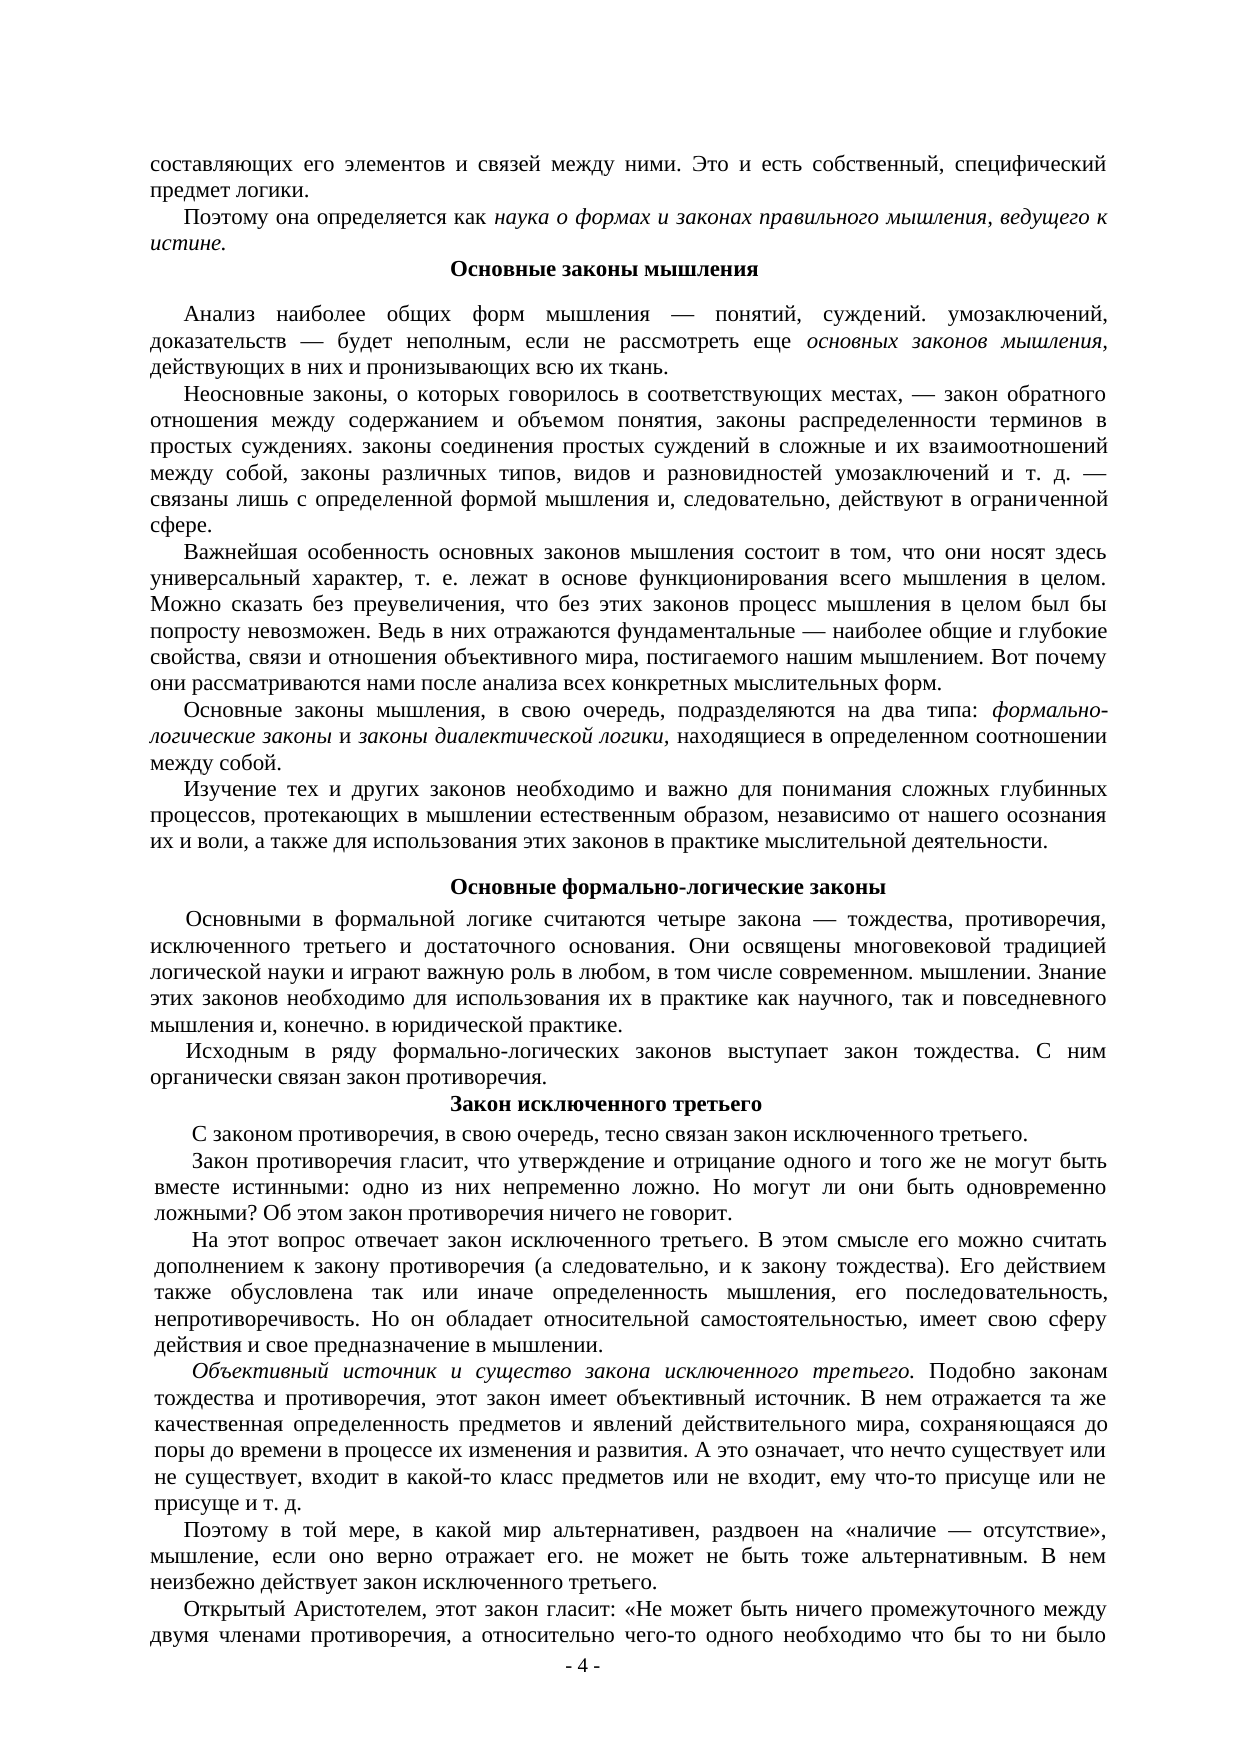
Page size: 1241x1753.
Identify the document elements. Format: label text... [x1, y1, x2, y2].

text Основные законы мышления [375, 255, 1108, 282]
text Исходным в ряду формально-логических законов выступает закон тождества. С ним органически связан закон противоречия. [150, 1037, 1108, 1090]
text Основные законы мышления, в свою очередь, подразделяются на два типа: формально-логические законы и законы диалектической логики, находящиеся в определенном соотношении между собой. [150, 696, 1108, 775]
text Неосновные законы, о которых говорилось в соответствующих местах, — закон обратного отношения между содержанием и объемом понятия, законы распределенности терминов в простых суждениях. законы соединения простых суждений в сложные и их взаимоотношений между собой, законы различных типов, видов и разновидностей умозаключений и т. д. — связаны лишь с определенной формой мышления и, следовательно, действуют в ограниченной сфере. [150, 379, 1108, 538]
text На этот вопрос отвечает закон исключенного третьего. В этом смысле его можно считать дополнением к закону противоречия (а следовательно, и к закону тождества). Его действием также обусловлена так или иначе определенность мышления, его последовательность, непротиворечивость. Но он обладает относительной самостоятельностью, имеет свою сферу действия и свое предназначение в мышлении. [154, 1226, 1108, 1357]
text Основными в формальной логике считаются четыре закона — тождества, противоречия, исключенного третьего и достаточного основания. Они освящены многовековой традицией логической науки и играют важную роль в любом, в том числе современном. мышлении. Знание этих законов необходимо для использования их в практике как научного, так и повседневного мышления и, конечно. в юридической практике. [150, 905, 1108, 1037]
text Поэтому в той мере, в какой мир альтернативен, раздвоен на «наличие — отсутствие», мышление, если оно верно отражает его. не может не быть тоже альтернативным. В нем неизбежно действует закон исключенного третьего. [150, 1516, 1108, 1595]
text Анализ наиболее общих форм мышления — понятий, суждений. умозаключений, доказательств — будет неполным, если не рассмотреть еще основных законов мышления, действующих в них и пронизывающих всю их ткань. [150, 301, 1108, 379]
text С законом противоречия, в свою очередь, тесно связан закон исключенного третьего. [154, 1120, 1108, 1147]
text Изучение тех и других законов необходимо и важно для понимания сложных глубинных процессов, протекающих в мышлении естественным образом, независимо от нашего осознания их и воли, а также для использования этих законов в практике мыслительной деятельности. [150, 775, 1108, 854]
text Закон противоречия гласит, что утверждение и отрицание одного и того же не могут быть вместе истинными: одно из них непременно ложно. Но могут ли они быть одновременно ложными? Об этом закон противоречия ничего не говорит. [154, 1147, 1108, 1226]
text Поэтому она определяется как наука о формах и законах правильного мышления, ведущего к истине. [150, 203, 1108, 255]
text Основные формально-логические законы [375, 873, 1108, 899]
text Объективный источник и существо закона исключенного третьего. Подобно законам тождества и противоречия, этот закон имеет объективный источник. В нем отражается та же качественная определенность предметов и явлений действительного мира, сохраняющаяся до поры до времени в процессе их изменения и развития. А это означает, что нечто существует или не существует, входит в какой-то класс предметов или не входит, ему что-то присуще или не присуще и т. д. [154, 1357, 1108, 1516]
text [150, 1595, 1108, 1647]
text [150, 150, 1108, 203]
text Важнейшая особенность основных законов мышления состоит в том, что они носят здесь универсальный характер, т. е. лежат в основе функционирования всего мышления в целом. Можно сказать без преувеличения, что без этих законов процесс мышления в целом был бы попросту невозможен. Ведь в них отражаются фундаментальные — наиболее общие и глубокие свойства, связи и отношения объективного мира, постигаемого нашим мышлением. Вот почему они рассматриваются нами после анализа всех конкретных мыслительных форм. [150, 538, 1108, 696]
text Закон исключенного третьего [375, 1090, 1108, 1116]
